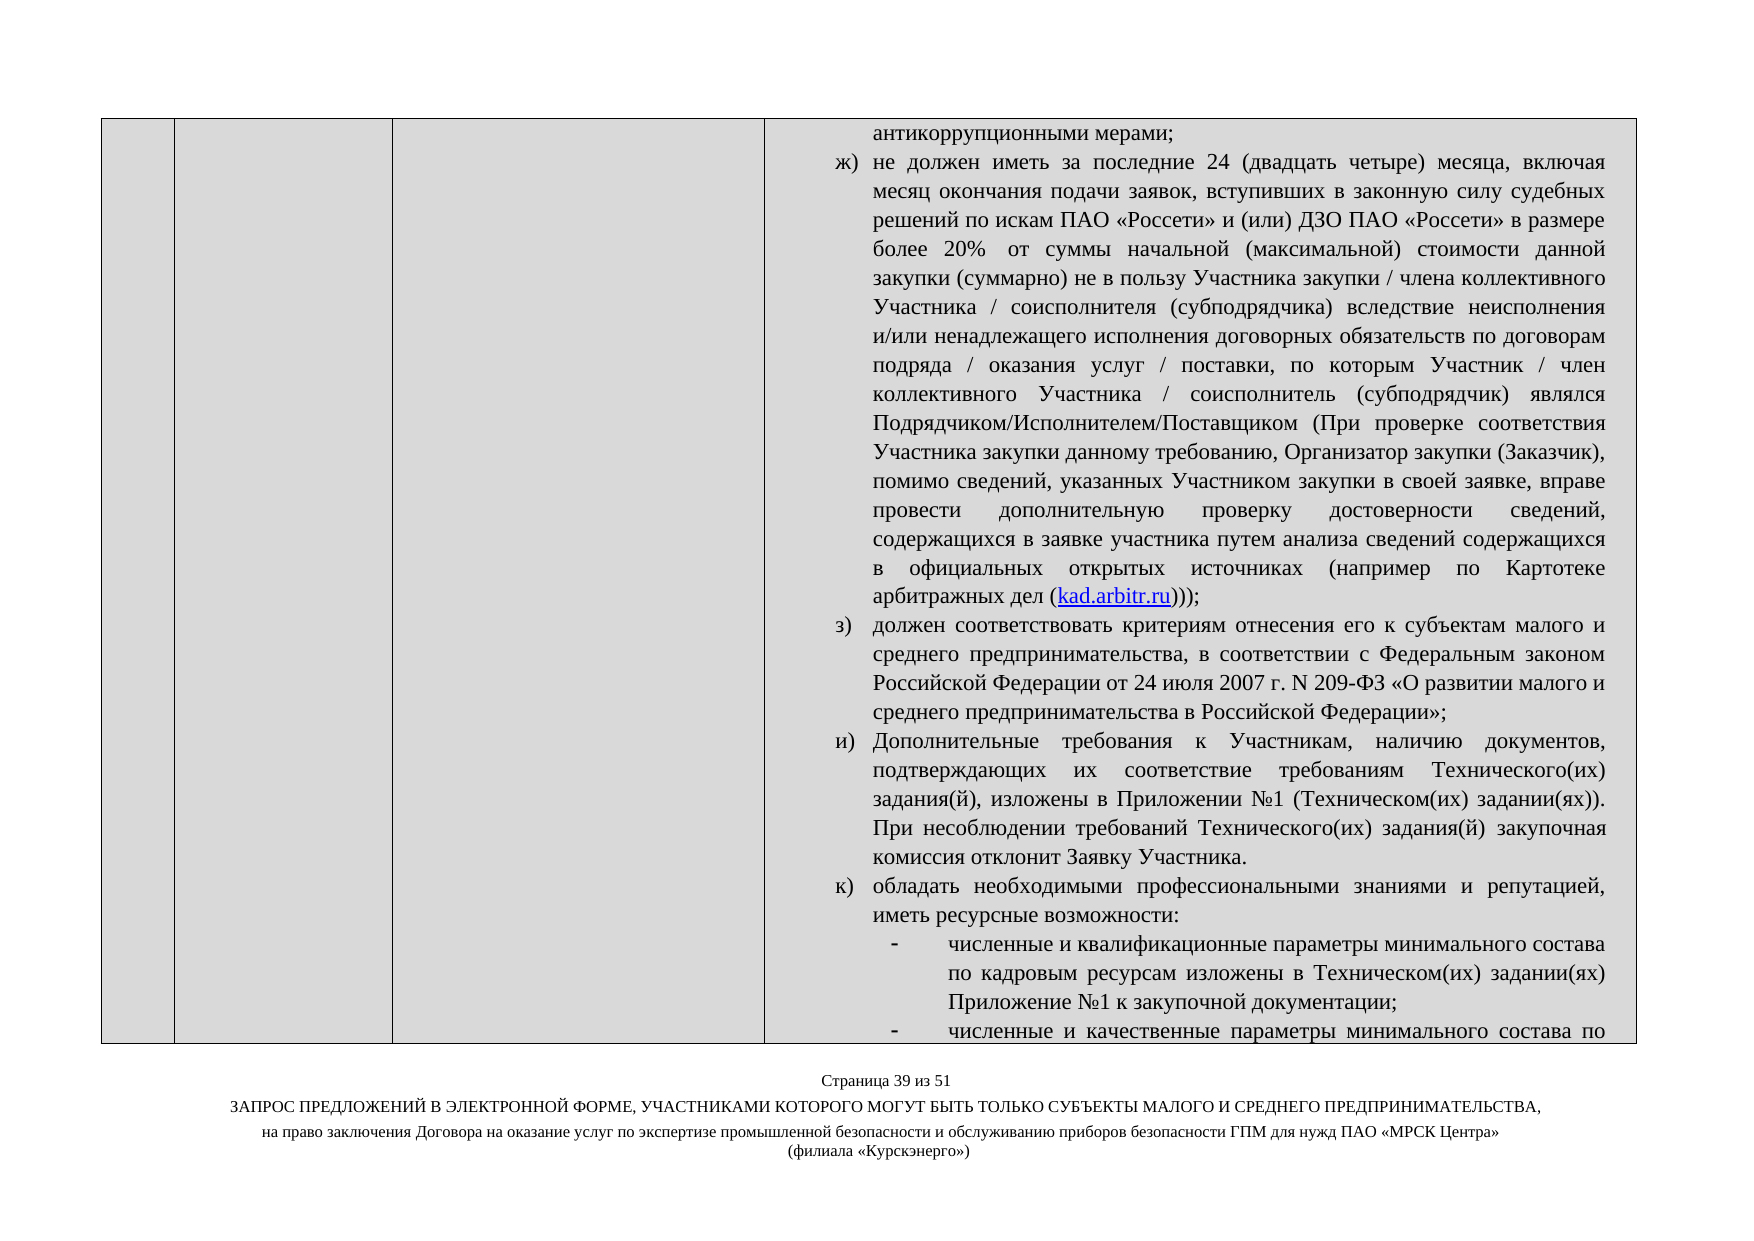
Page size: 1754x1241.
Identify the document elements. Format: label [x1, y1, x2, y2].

table_cell [393, 119, 764, 1043]
table_cell [102, 119, 174, 1043]
table_cell [765, 119, 1636, 1043]
table_cell [175, 119, 392, 1043]
